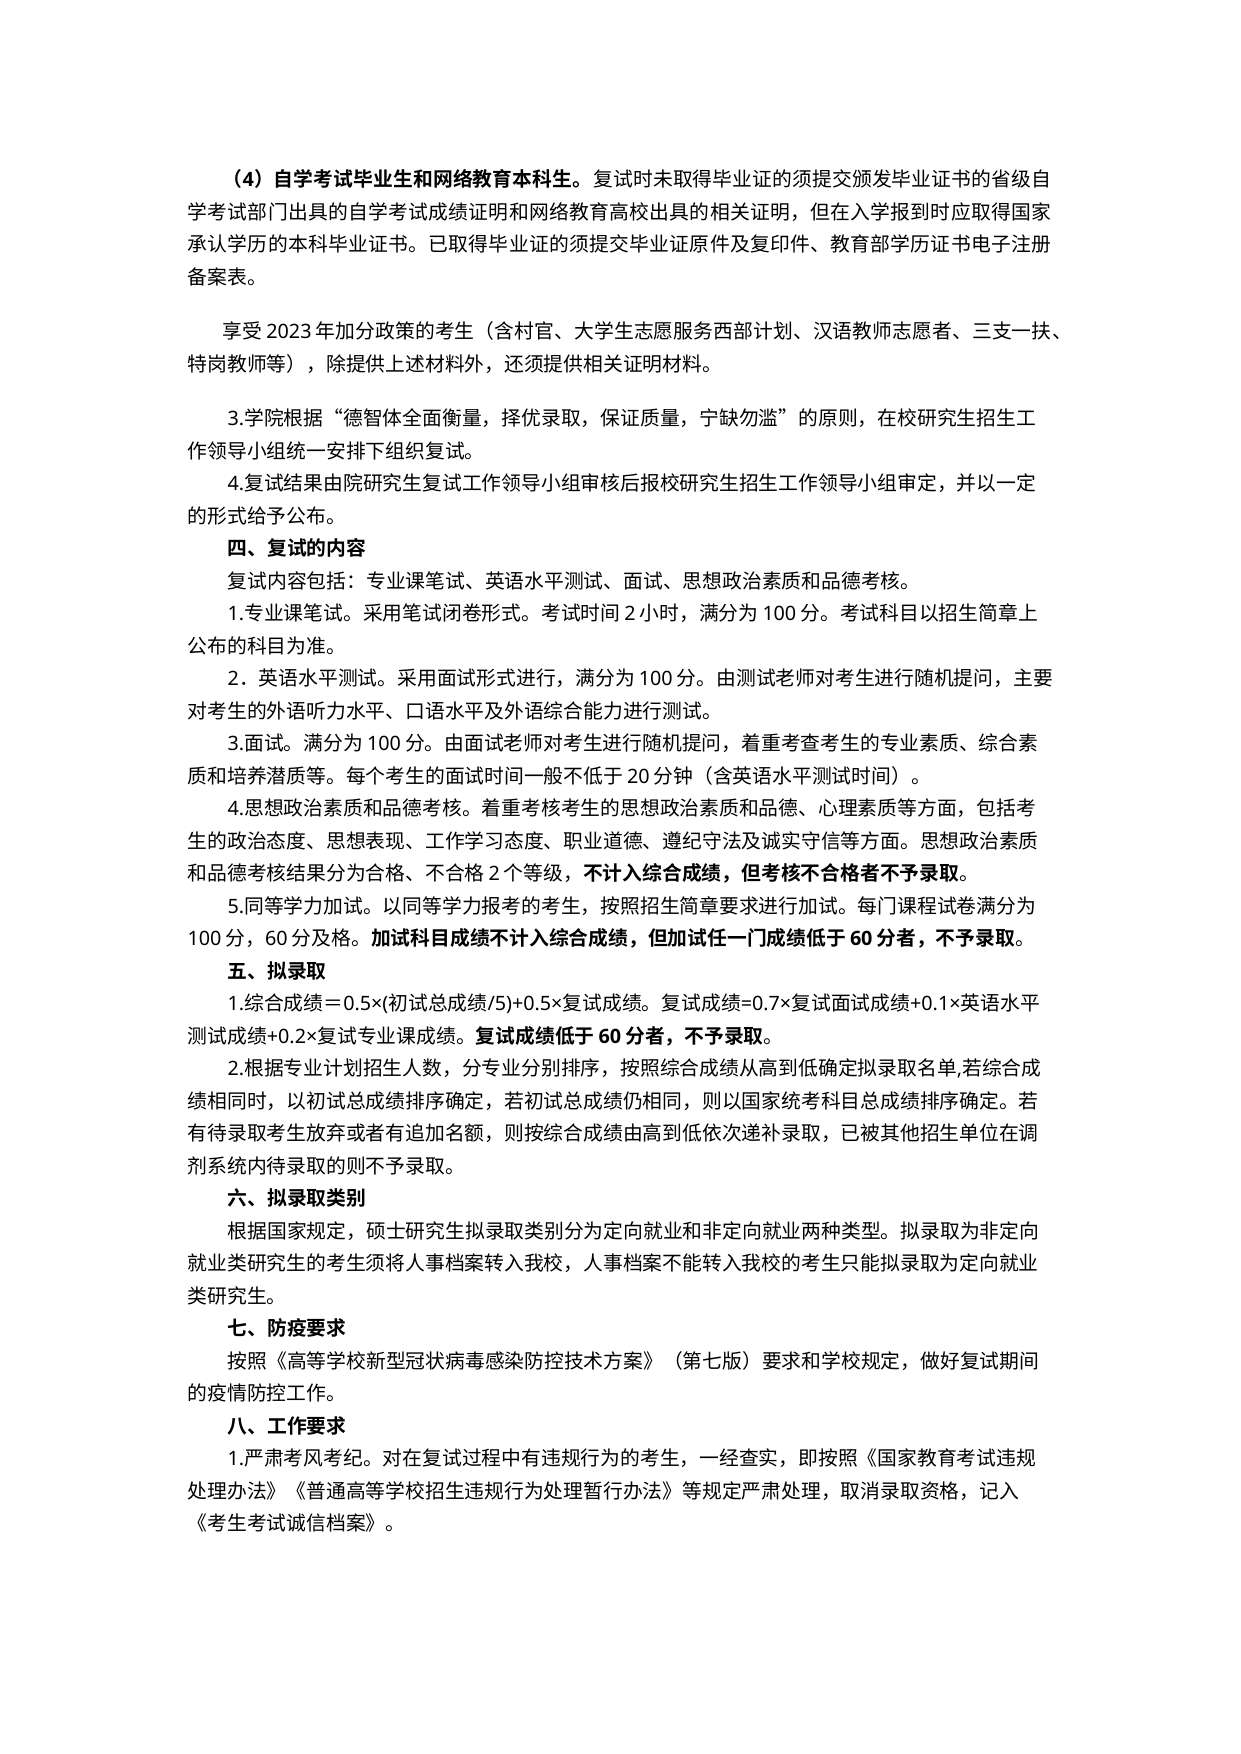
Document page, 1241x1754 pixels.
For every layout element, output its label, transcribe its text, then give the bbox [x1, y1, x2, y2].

text 1.专业课笔试。采用笔试闭卷形式。考试时间2小时，满分为100分。考试科目以招生简章上公布的科目为准。 [187, 596, 1053, 661]
text 享受2023年加分政策的考生（含村官、大学生志愿服务西部计划、汉语教师志愿者、三支一扶、特岗教师等），除提供上述材料外，还须提供相关证明材料。 [187, 314, 1053, 379]
text （4）自学考试毕业生和网络教育本科生。复试时未取得毕业证的须提交颁发毕业证书的省级自学考试部门出具的自学考试成绩证明和网络教育高校出具的相关证明，但在入学报到时应取得国家承认学历的本科毕业证书。已取得毕业证的须提交毕业证原件及复印件、教育部学历证书电子注册备案表。 [187, 162, 1053, 292]
text 3.面试。满分为100分。由面试老师对考生进行随机提问，着重考查考生的专业素质、综合素质和培养潜质等。每个考生的面试时间一般不低于20分钟（含英语水平测试时间）。 [187, 726, 1053, 791]
text 3.学院根据“德智体全面衡量，择优录取，保证质量，宁缺勿滥”的原则，在校研究生招生工作领导小组统一安排下组织复试。 [187, 401, 1053, 466]
text 四、复试的内容 [187, 531, 1053, 563]
text 复试内容包括：专业课笔试、英语水平测试、面试、思想政治素质和品德考核。 [187, 563, 1053, 596]
text 按照《高等学校新型冠状病毒感染防控技术方案》（第七版）要求和学校规定，做好复试期间的疫情防控工作。 [187, 1343, 1053, 1408]
text 4.复试结果由院研究生复试工作领导小组审核后报校研究生招生工作领导小组审定，并以一定的形式给予公布。 [187, 466, 1053, 531]
text 5.同等学力加试。以同等学力报考的考生，按照招生简章要求进行加试。每门课程试卷满分为100分，60分及格。加试科目成绩不计入综合成绩，但加试任一门成绩低于60分者，不予录取。 [187, 888, 1053, 953]
text 根据国家规定，硕士研究生拟录取类别分为定向就业和非定向就业两种类型。拟录取为非定向就业类研究生的考生须将人事档案转入我校，人事档案不能转入我校的考生只能拟录取为定向就业类研究生。 [187, 1213, 1053, 1311]
text 2．英语水平测试。采用面试形式进行，满分为100分。由测试老师对考生进行随机提问，主要对考生的外语听力水平、口语水平及外语综合能力进行测试。 [187, 661, 1053, 726]
text 五、拟录取 [187, 953, 1053, 986]
text 4.思想政治素质和品德考核。着重考核考生的思想政治素质和品德、心理素质等方面，包括考生的政治态度、思想表现、工作学习态度、职业道德、遵纪守法及诚实守信等方面。思想政治素质和品德考核结果分为合格、不合格2个等级，不计入综合成绩，但考核不合格者不予录取。 [187, 791, 1053, 888]
text 七、防疫要求 [187, 1311, 1053, 1343]
text 1.严肃考风考纪。对在复试过程中有违规行为的考生，一经查实，即按照《国家教育考试违规处理办法》《普通高等学校招生违规行为处理暂行办法》等规定严肃处理，取消录取资格，记入《考生考试诚信档案》。 [187, 1441, 1053, 1538]
text 1.综合成绩＝0.5×(初试总成绩/5)+0.5×复试成绩。复试成绩=0.7×复试面试成绩+0.1×英语水平测试成绩+0.2×复试专业课成绩。复试成绩低于60分者，不予录取。 [187, 986, 1053, 1051]
text 六、拟录取类别 [187, 1181, 1053, 1213]
text 八、工作要求 [187, 1408, 1053, 1441]
text 2.根据专业计划招生人数，分专业分别排序，按照综合成绩从高到低确定拟录取名单,若综合成绩相同时，以初试总成绩排序确定，若初试总成绩仍相同，则以国家统考科目总成绩排序确定。若有待录取考生放弃或者有追加名额，则按综合成绩由高到低依次递补录取，已被其他招生单位在调剂系统内待录取的则不予录取。 [187, 1051, 1053, 1181]
